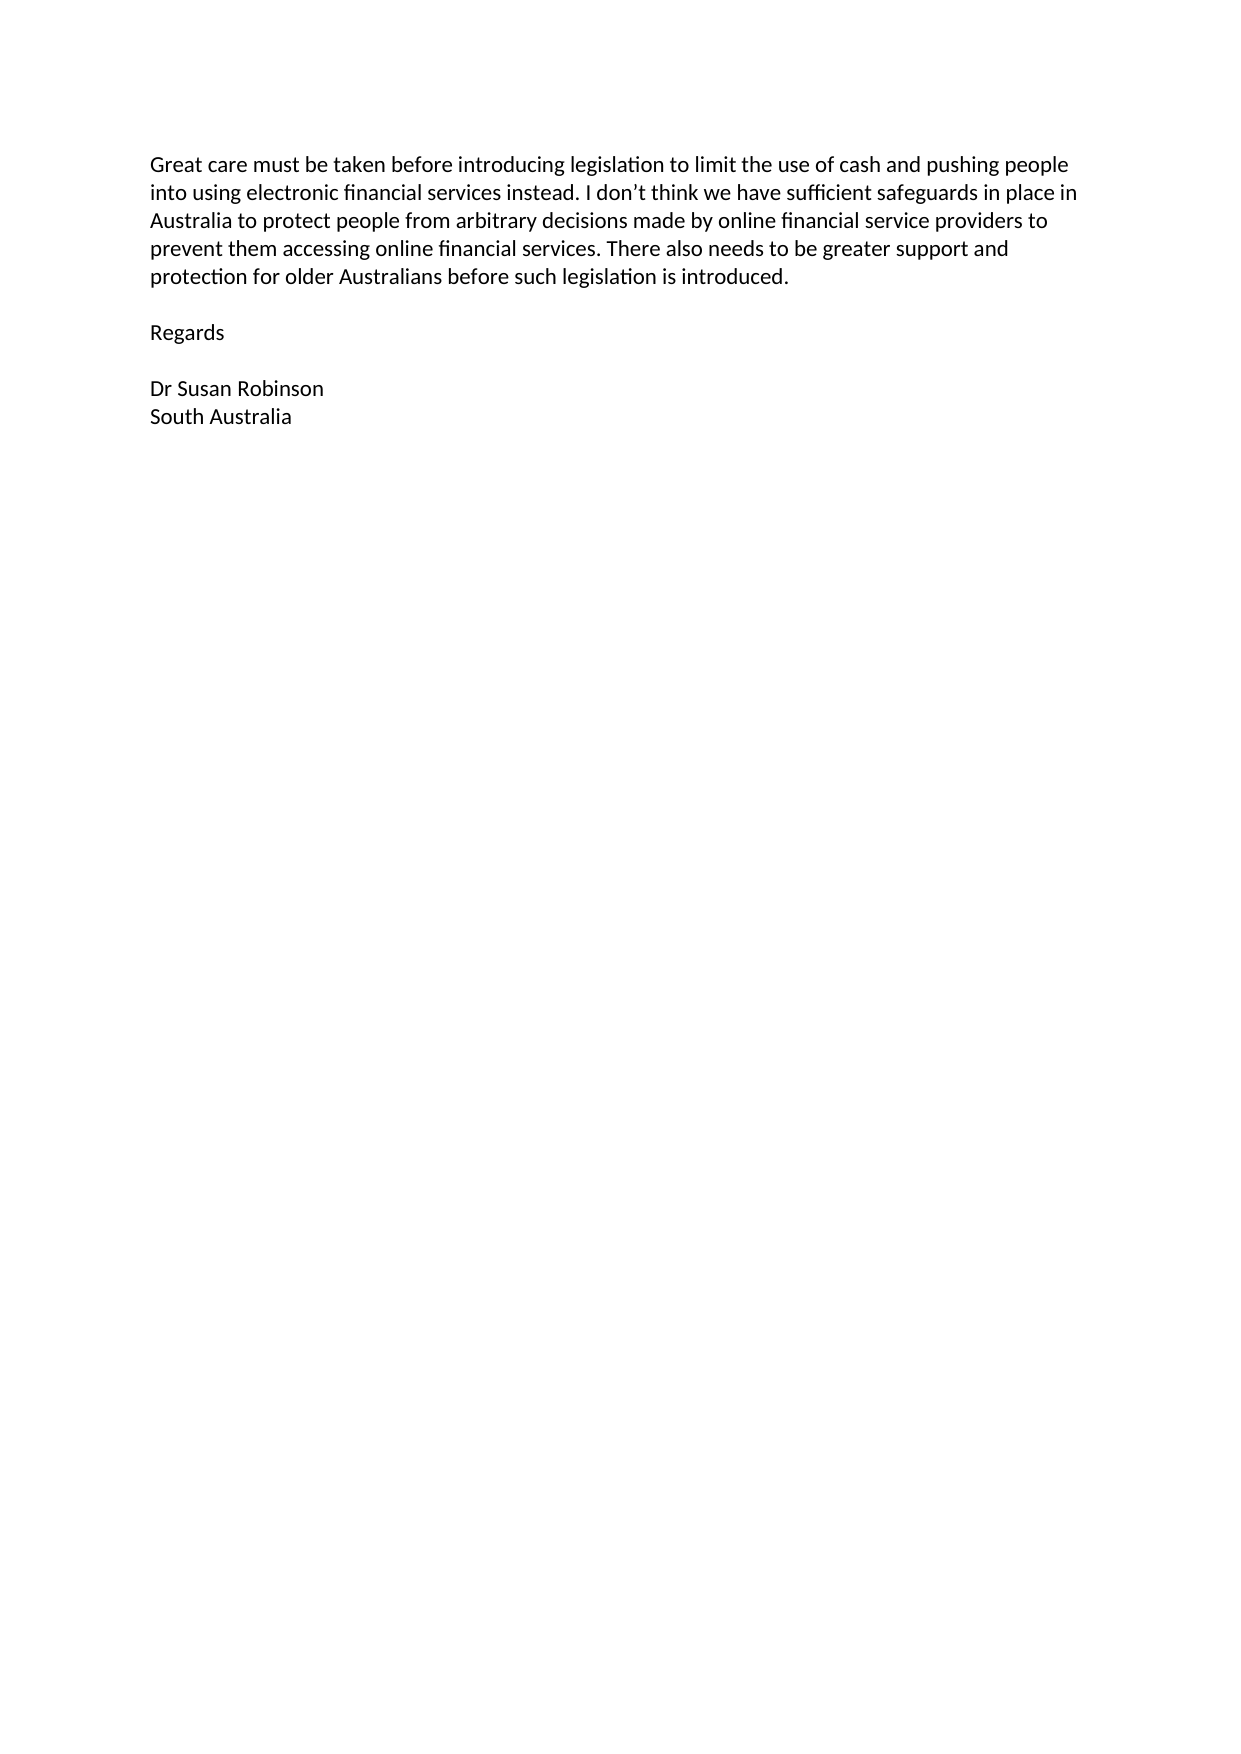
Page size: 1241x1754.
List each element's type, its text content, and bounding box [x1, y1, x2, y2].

text Dr Susan Robinson [150, 374, 1090, 402]
text Great care must be taken before introducing legislation to limit the use of cash and pushing people into using electronic financial services instead. I don’t think we have sufficient safeguards in place in Australia to protect people from arbitrary decisions made by online financial service providers to prevent them accessing online financial services. There also needs to be greater support and protection for older Australians before such legislation is introduced. [150, 150, 1090, 290]
text South Australia [150, 402, 1090, 430]
text Regards [150, 318, 1090, 346]
